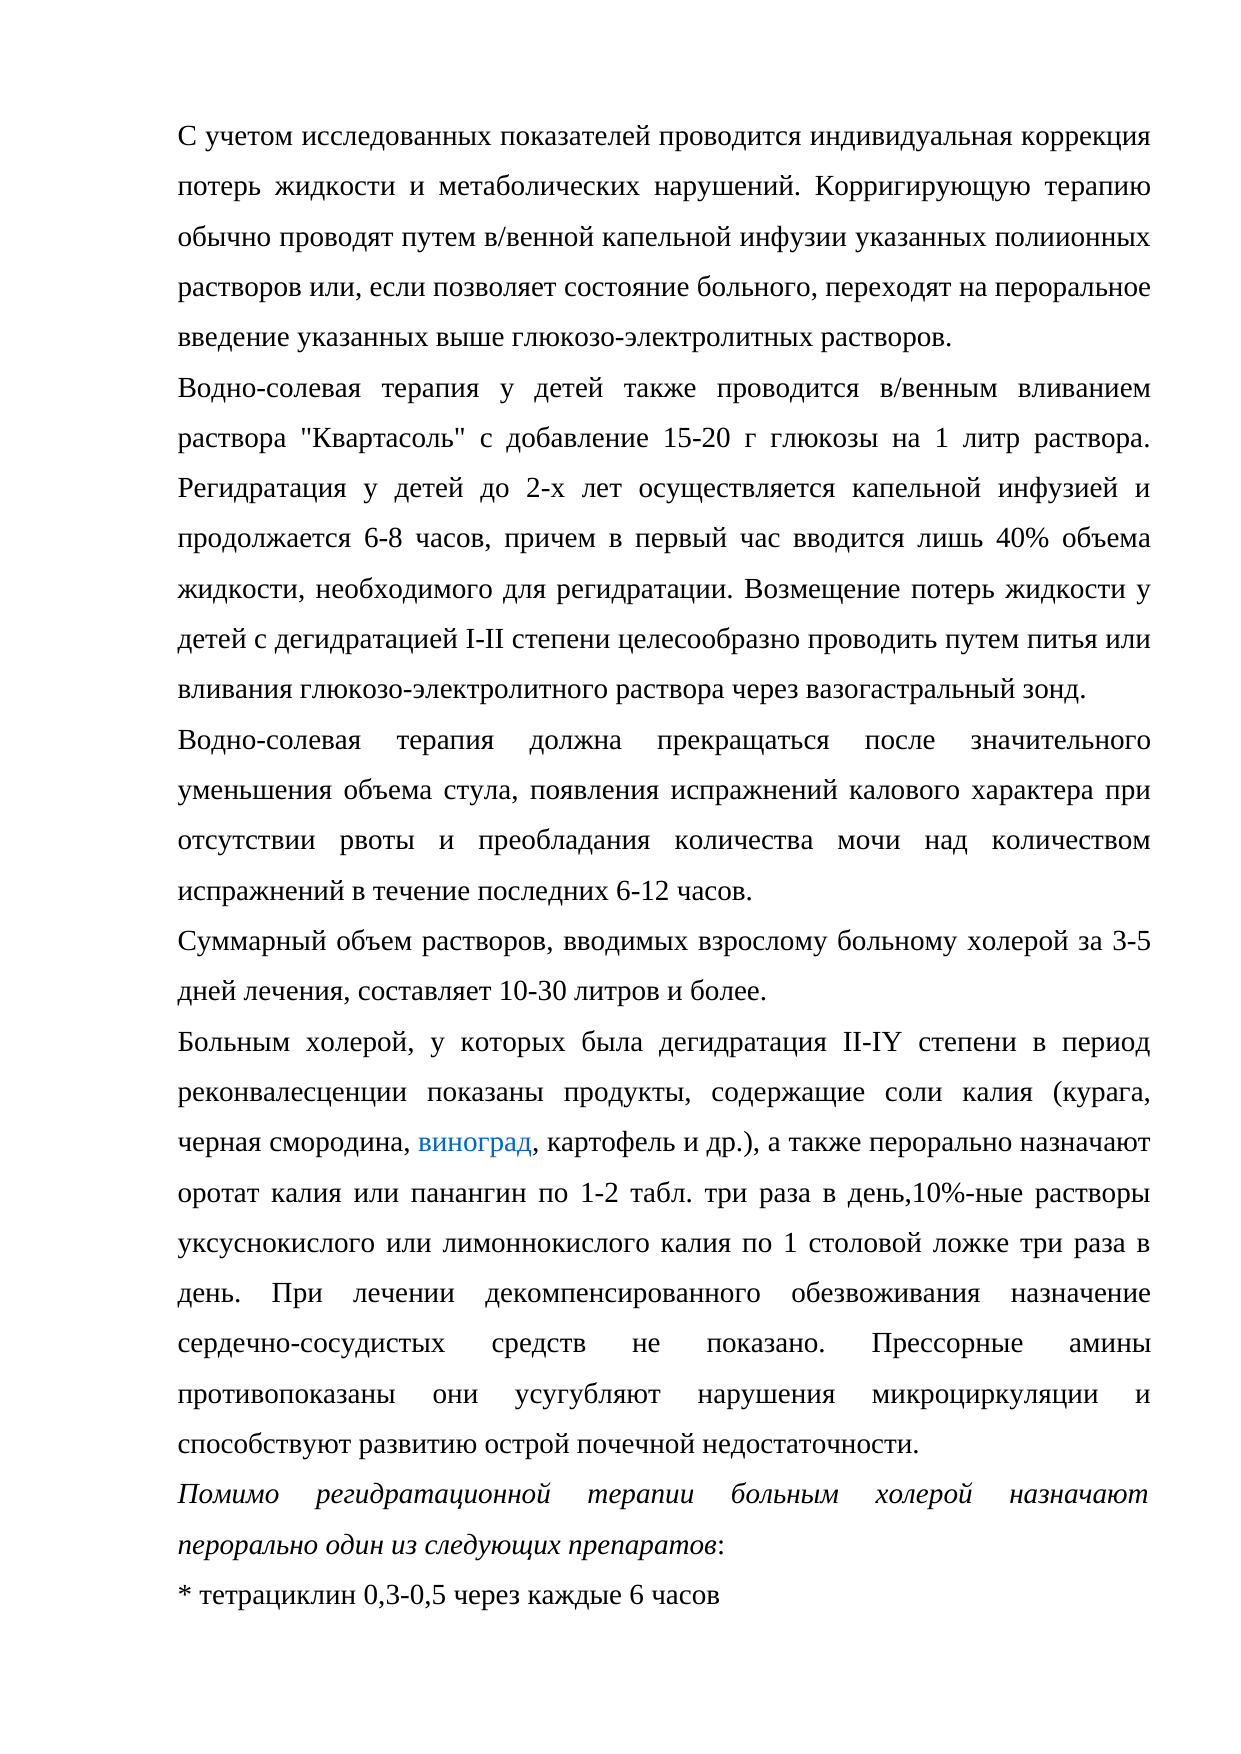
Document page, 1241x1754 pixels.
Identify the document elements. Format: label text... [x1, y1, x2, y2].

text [177, 118, 1152, 353]
text Водно-солевая терапия должна прекращаться после значительного уменьшения объема стула, появления испражнений калового характера при отсутствии рвоты и преобладания количества мочи над количеством испражнений в течение последних 6-12 часов. [177, 722, 1152, 906]
text Больным холерой, у которых была дегидратация II-IY степени в период реконвалесценции показаны продукты, содержащие соли калия (курага, черная смородина, виноград, картофель и др.), а также перорально назначают оротат калия или панангин по 1-2 табл. три раза в день,10%-ные растворы уксуснокислого или лимоннокислого калия по 1 столовой ложке три раза в день. При лечении декомпенсированного обезвоживания назначение сердечно-сосудистых средств не показано. Прессорные амины противопоказаны они усугубляют нарушения микроциркуляции и способствуют развитию острой почечной недостаточности. [177, 1024, 1152, 1460]
text * тетрациклин 0,3-0,5 через каждые 6 часов [177, 1577, 1152, 1611]
text Водно-солевая терапия у детей также проводится в/венным вливанием раствора "Квартасоль" с добавление 15-20 г глюкозы на 1 литр раствора. Регидратация у детей до 2-х лет осуществляется капельной инфузией и продолжается 6-8 часов, причем в первый час вводится лишь 40% объема жидкости, необходимого для регидратации. Возмещение потерь жидкости у детей с дегидратацией I-II степени целесообразно проводить путем питья или вливания глюкозо-электролитного раствора через вазогастральный зонд. [177, 370, 1152, 705]
text Помимо регидратационной терапии больным холерой назначают перорально один из следующих препаратов: [177, 1477, 1152, 1560]
text Суммарный объем растворов, вводимых взрослому больному холерой за 3-5 дней лечения, составляет 10-30 литров и более. [177, 923, 1152, 1007]
